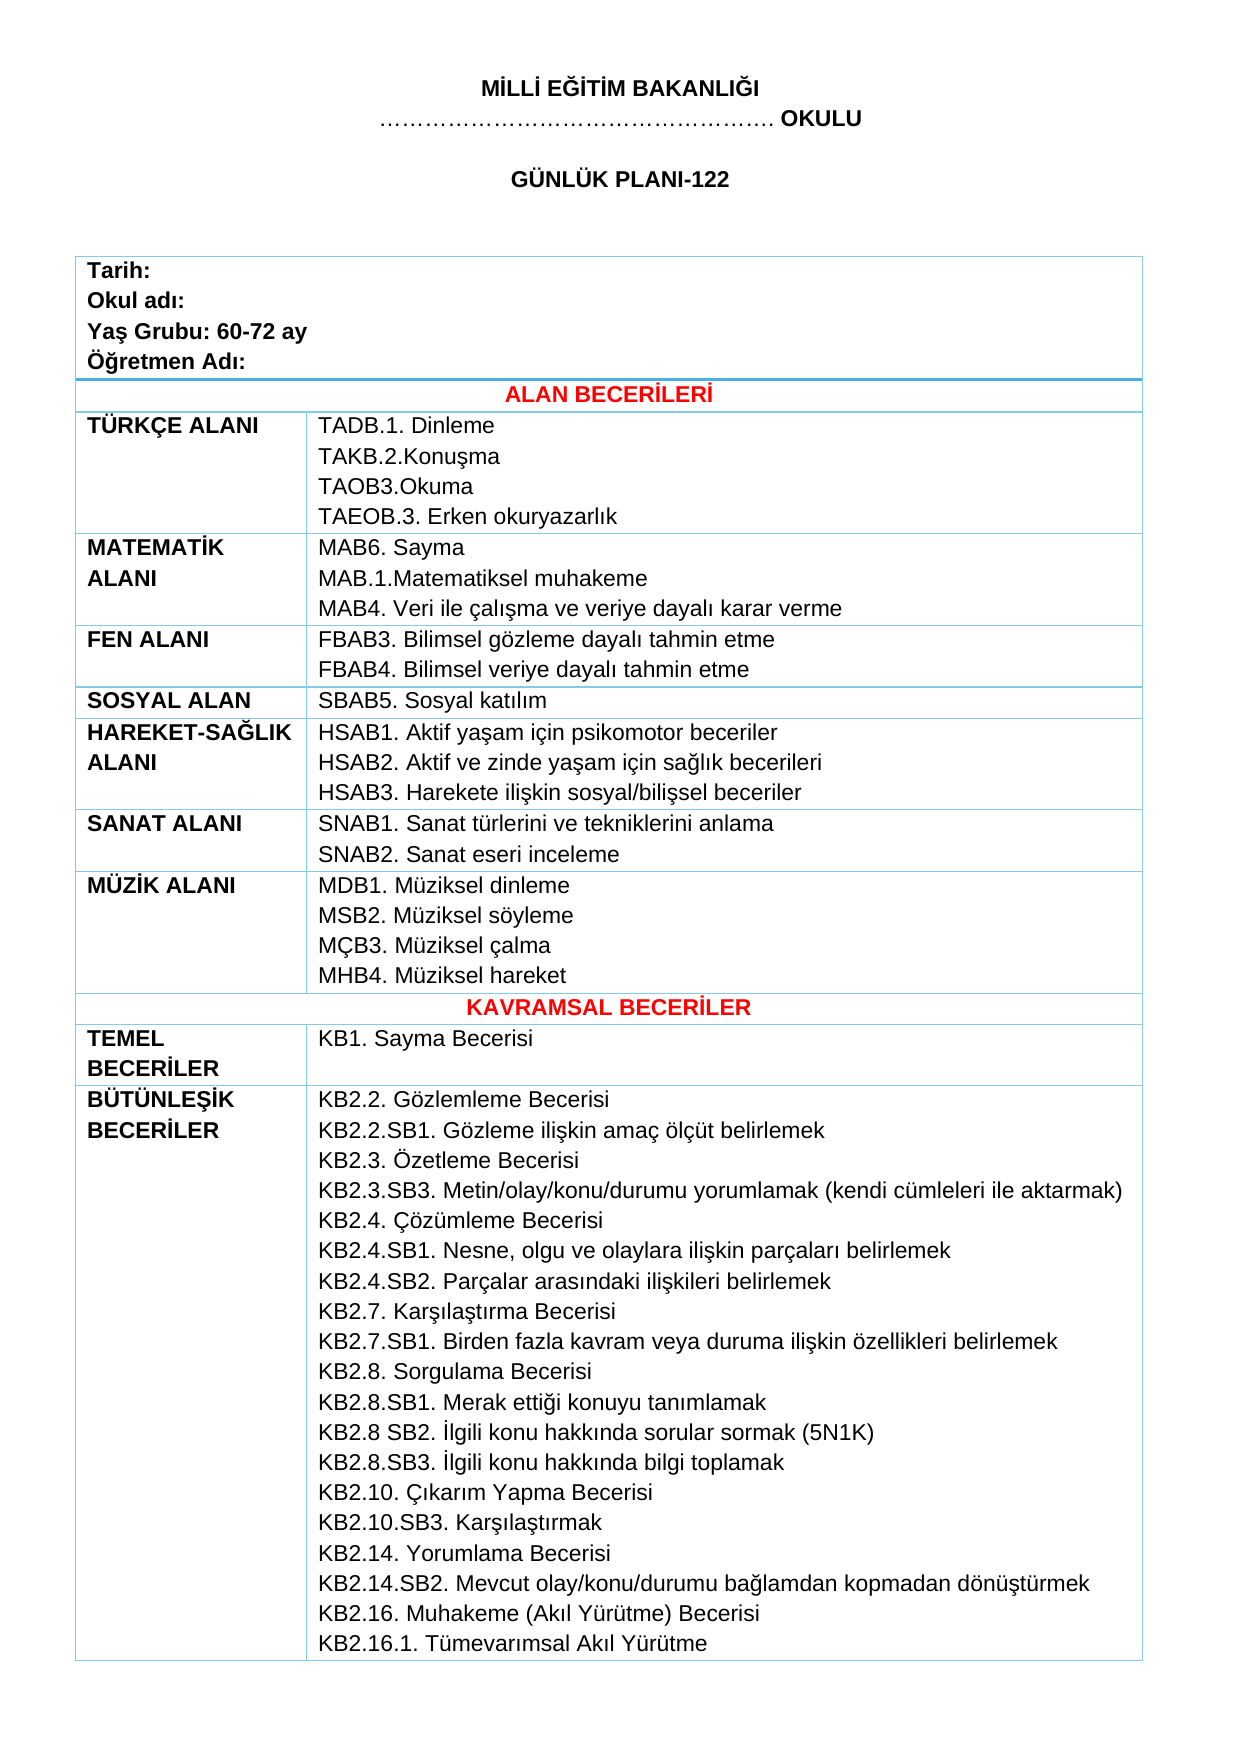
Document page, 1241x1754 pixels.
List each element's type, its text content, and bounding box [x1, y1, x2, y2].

table_cell MAB6. Sayma MAB.1.Matematiksel muhakeme MAB4. Veri ile çalışma ve veriye dayalı karar verme [307, 534, 1142, 625]
text MİLLİ EĞİTİM BAKANLIĞI [75, 75, 1165, 101]
table_cell TEMEL BECERİLER [76, 1025, 306, 1085]
table_cell HAREKET-SAĞLIK ALANI [76, 719, 306, 809]
table_header Tarih: Okul adı: Yaş Grubu: 60-72 ay Öğretmen Adı: [76, 257, 1142, 378]
text ……………………………………………. OKULU [75, 105, 1165, 132]
table_cell FEN ALANI [76, 626, 306, 686]
table_cell HSAB1. Aktif yaşam için psikomotor beceriler HSAB2. Aktif ve zinde yaşam için sağlık becerileri HSAB3. Harekete ilişkin sosyal/bilişsel beceriler [307, 719, 1142, 809]
table_cell TADB.1. Dinleme TAKB.2.Konuşma TAOB3.Okuma TAEOB.3. Erken okuryazarlık [307, 413, 1142, 533]
table_cell MDB1. Müziksel dinleme MSB2. Müziksel söyleme MÇB3. Müziksel çalma MHB4. Müziksel hareket [307, 872, 1142, 993]
table_cell TÜRKÇE ALANI [76, 413, 306, 533]
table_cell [76, 1086, 306, 1660]
table_cell SANAT ALANI [76, 810, 306, 871]
table_cell SBAB5. Sosyal katılım [307, 688, 1142, 718]
table_cell SOSYAL ALAN [76, 688, 306, 718]
table_cell KAVRAMSAL BECERİLER [76, 994, 1142, 1024]
table_cell KB1. Sayma Becerisi [307, 1025, 1142, 1085]
table_cell MÜZİK ALANI [76, 872, 306, 993]
table_cell FBAB3. Bilimsel gözleme dayalı tahmin etme FBAB4. Bilimsel veriye dayalı tahmin etme [307, 626, 1142, 686]
text GÜNLÜK PLANI-122 [75, 166, 1165, 192]
table_cell SNAB1. Sanat türlerini ve tekniklerini anlama SNAB2. Sanat eseri inceleme [307, 810, 1142, 871]
table_cell MATEMATİK ALANI [76, 534, 306, 625]
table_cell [307, 1086, 1142, 1660]
table_cell ALAN BECERİLERİ [76, 381, 1142, 411]
